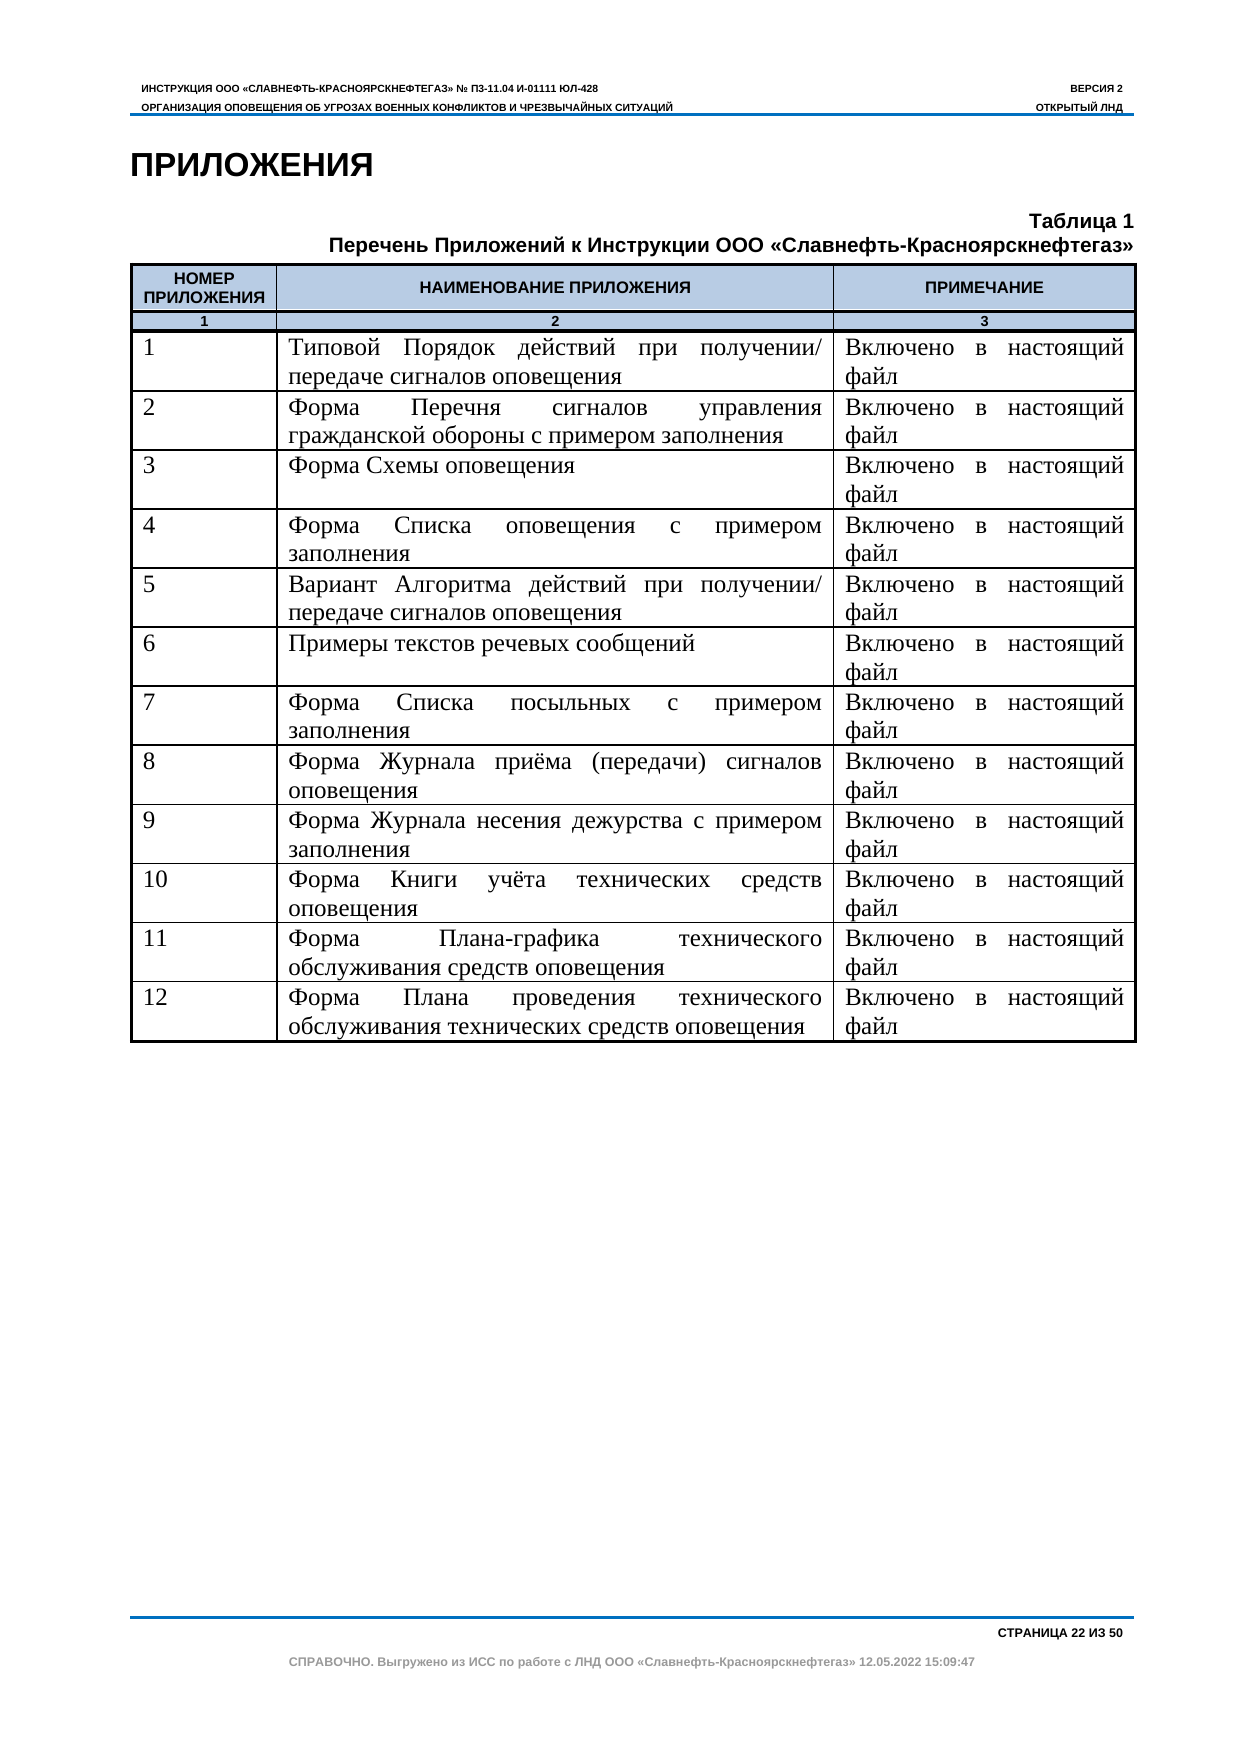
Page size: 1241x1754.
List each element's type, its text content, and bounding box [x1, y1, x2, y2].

table_header ПРИМЕЧАНИЕ [834, 266, 1134, 309]
table_cell Включено в настоящий файл [834, 333, 1134, 390]
text Перечень Приложений к Инструкции ООО «Славнефть-Красноярскнефтегаз» [130, 232, 1134, 256]
table_cell Форма Списка оповещения с примером заполнения [278, 510, 833, 567]
table_cell 1 [133, 333, 276, 390]
table_cell 1 [133, 313, 276, 329]
table_cell Включено в настоящий файл [834, 628, 1134, 685]
table_cell Включено в настоящий файл [834, 923, 1134, 981]
table_cell 9 [133, 805, 276, 862]
table_cell Включено в настоящий файл [834, 982, 1134, 1040]
table_cell 12 [133, 982, 276, 1040]
table_cell 10 [133, 864, 276, 922]
table_cell Форма Списка посыльных с примером заполнения [278, 687, 833, 744]
table_cell Включено в настоящий файл [834, 687, 1134, 744]
table_cell 8 [133, 746, 276, 803]
table_cell Включено в настоящий файл [834, 746, 1134, 803]
table_cell 7 [133, 687, 276, 744]
table_cell Включено в настоящий файл [834, 451, 1134, 508]
table_cell 3 [133, 451, 276, 508]
table_cell 6 [133, 628, 276, 685]
table_cell Включено в настоящий файл [834, 392, 1134, 449]
table_cell Вариант Алгоритма действий при получении/ передаче сигналов оповещения [278, 569, 833, 626]
table_cell 2 [133, 392, 276, 449]
table_cell Включено в настоящий файл [834, 864, 1134, 922]
table_cell Форма Книги учёта технических средств оповещения [278, 864, 833, 922]
table_cell Форма Журнала приёма (передачи) сигналов оповещения [278, 746, 833, 803]
subtitle ПРИЛОЖЕНИЯ [130, 145, 1134, 183]
table_cell Типовой Порядок действий при получении/ передаче сигналов оповещения [278, 333, 833, 390]
table_cell Примеры текстов речевых сообщений [278, 628, 833, 685]
table_cell Включено в настоящий файл [834, 569, 1134, 626]
table_header НАИМЕНОВАНИЕ ПРИЛОЖЕНИЯ [277, 266, 833, 309]
table_cell Форма Плана-графика технического обслуживания средств оповещения [278, 923, 833, 981]
table_cell Форма Журнала несения дежурства с примером заполнения [278, 805, 833, 862]
text Таблица 1 [130, 208, 1134, 232]
table_cell 3 [834, 313, 1134, 329]
table_cell Включено в настоящий файл [834, 805, 1134, 862]
table_cell 5 [133, 569, 276, 626]
table_cell Форма Схемы оповещения [278, 451, 833, 508]
table_cell 4 [133, 510, 276, 567]
table_cell Форма Перечня сигналов управления гражданской обороны с примером заполнения [278, 392, 833, 449]
table_cell Форма Плана проведения технического обслуживания технических средств оповещения [278, 982, 833, 1040]
table_header НОМЕР ПРИЛОЖЕНИЯ [133, 266, 276, 309]
table_cell Включено в настоящий файл [834, 510, 1134, 567]
table_cell 11 [133, 923, 276, 981]
table_cell 2 [277, 313, 833, 329]
